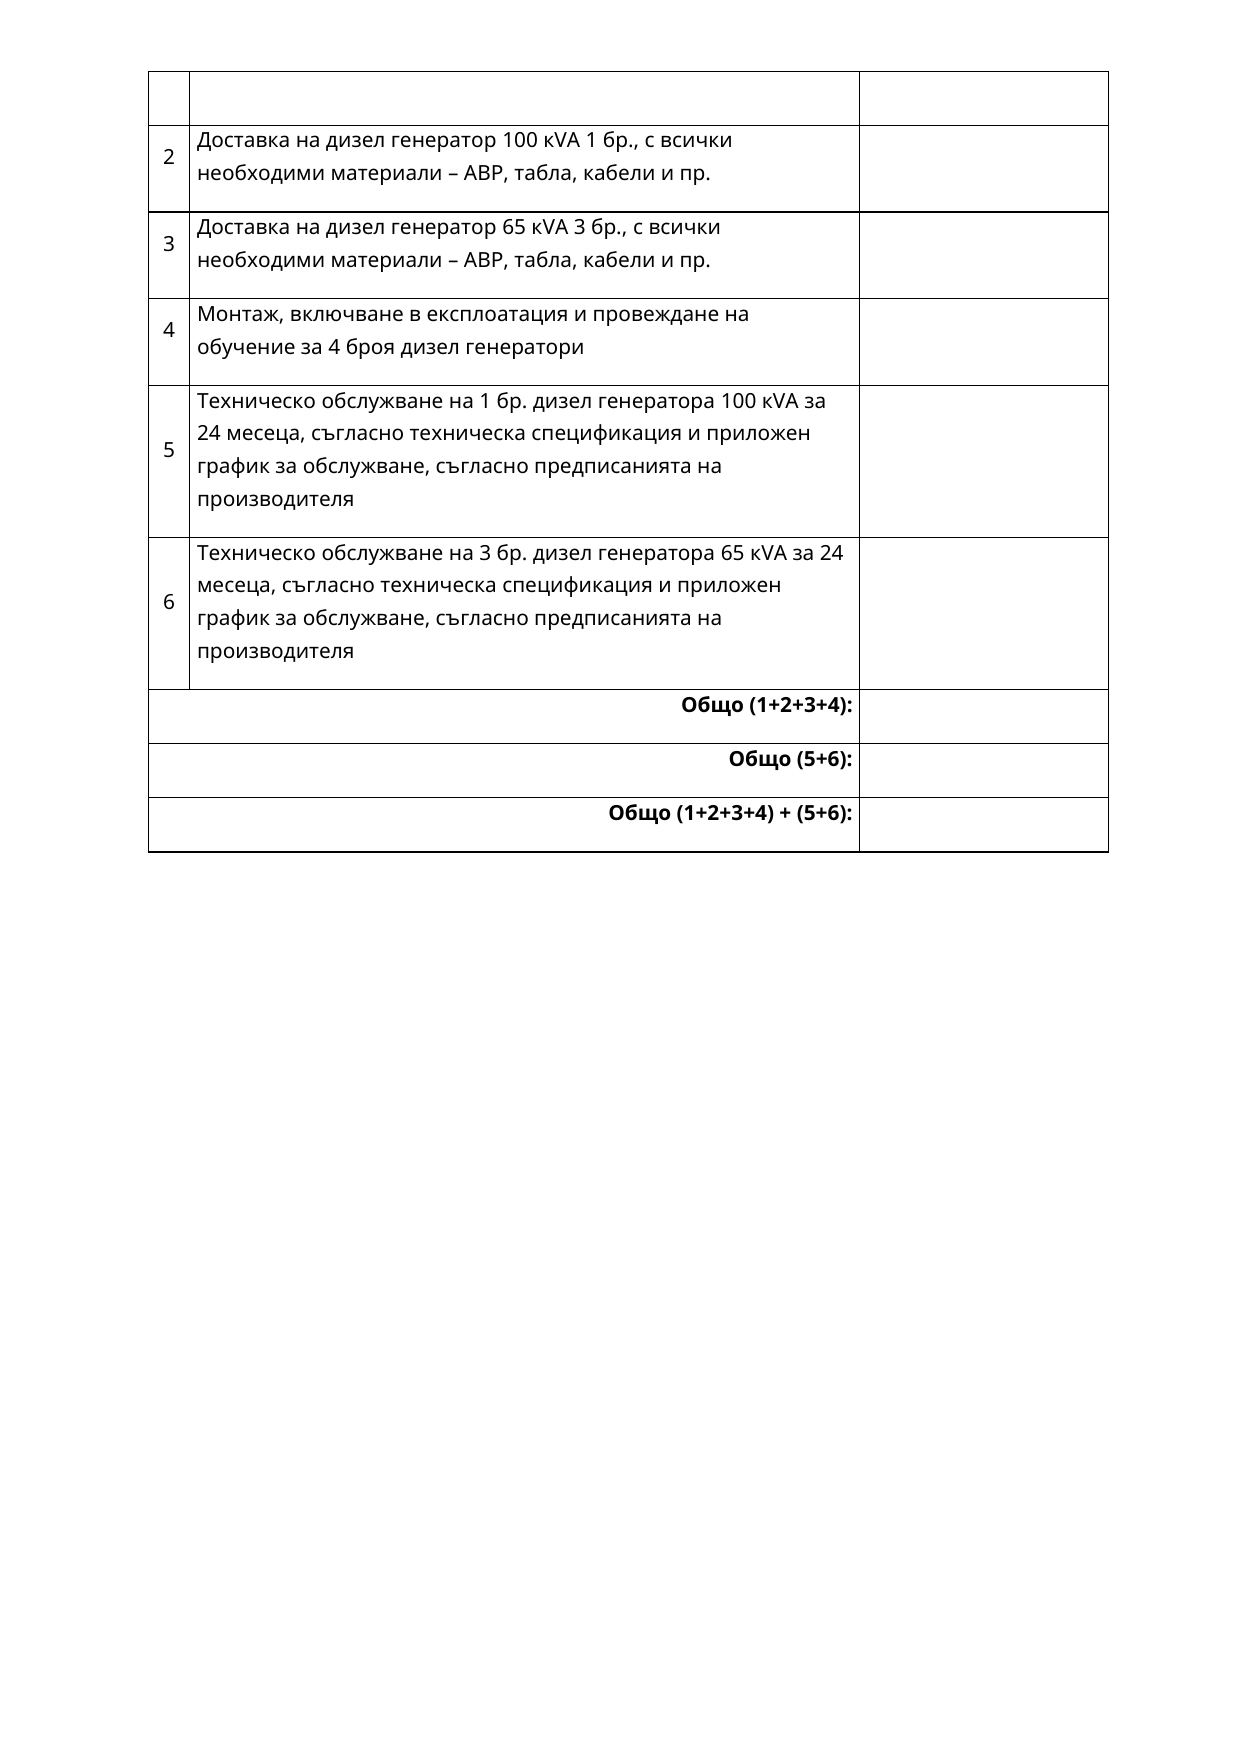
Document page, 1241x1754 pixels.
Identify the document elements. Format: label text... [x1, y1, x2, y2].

table_cell [860, 690, 1108, 743]
table_cell 5 [149, 386, 189, 537]
table_cell Общо (1+2+3+4) + (5+6): [149, 798, 859, 851]
table_cell Доставка на дизел генератор 100 кVA 1 бр., с всички необходими материали – АВР, табла, кабели и пр. [190, 126, 859, 211]
table_cell [860, 299, 1108, 385]
table_cell [860, 538, 1108, 689]
table_cell [860, 744, 1108, 797]
table_cell [860, 213, 1108, 298]
table_cell Монтаж, включване в експлоатация и провеждане на обучение за 4 броя дизел генератори [190, 299, 859, 385]
table_cell 6 [149, 538, 189, 689]
table_cell Доставка на дизел генератор 65 кVA 3 бр., с всички необходими материали – АВР, табла, кабели и пр. [190, 213, 859, 298]
table_cell Техническо обслужване на 1 бр. дизел генератора 100 кVA за 24 месеца, съгласно техническа спецификация и приложен график за обслужване, съгласно предписанията на производителя [190, 386, 859, 537]
table_cell 3 [149, 213, 189, 298]
table_cell 1 [149, 72, 189, 124]
table_cell [860, 798, 1108, 851]
table_cell Техническо обслужване на 3 бр. дизел генератора 65 кVA за 24 месеца, съгласно техническа спецификация и приложен график за обслужване, съгласно предписанията на производителя [190, 538, 859, 689]
table_cell 4 [149, 299, 189, 385]
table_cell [190, 72, 859, 124]
table_cell Общо (5+6): [149, 744, 859, 797]
table_cell 2 [149, 126, 189, 211]
table_cell Общо (1+2+3+4): [149, 690, 859, 743]
table_cell [860, 126, 1108, 211]
table_cell [860, 72, 1108, 124]
table_cell [860, 386, 1108, 537]
